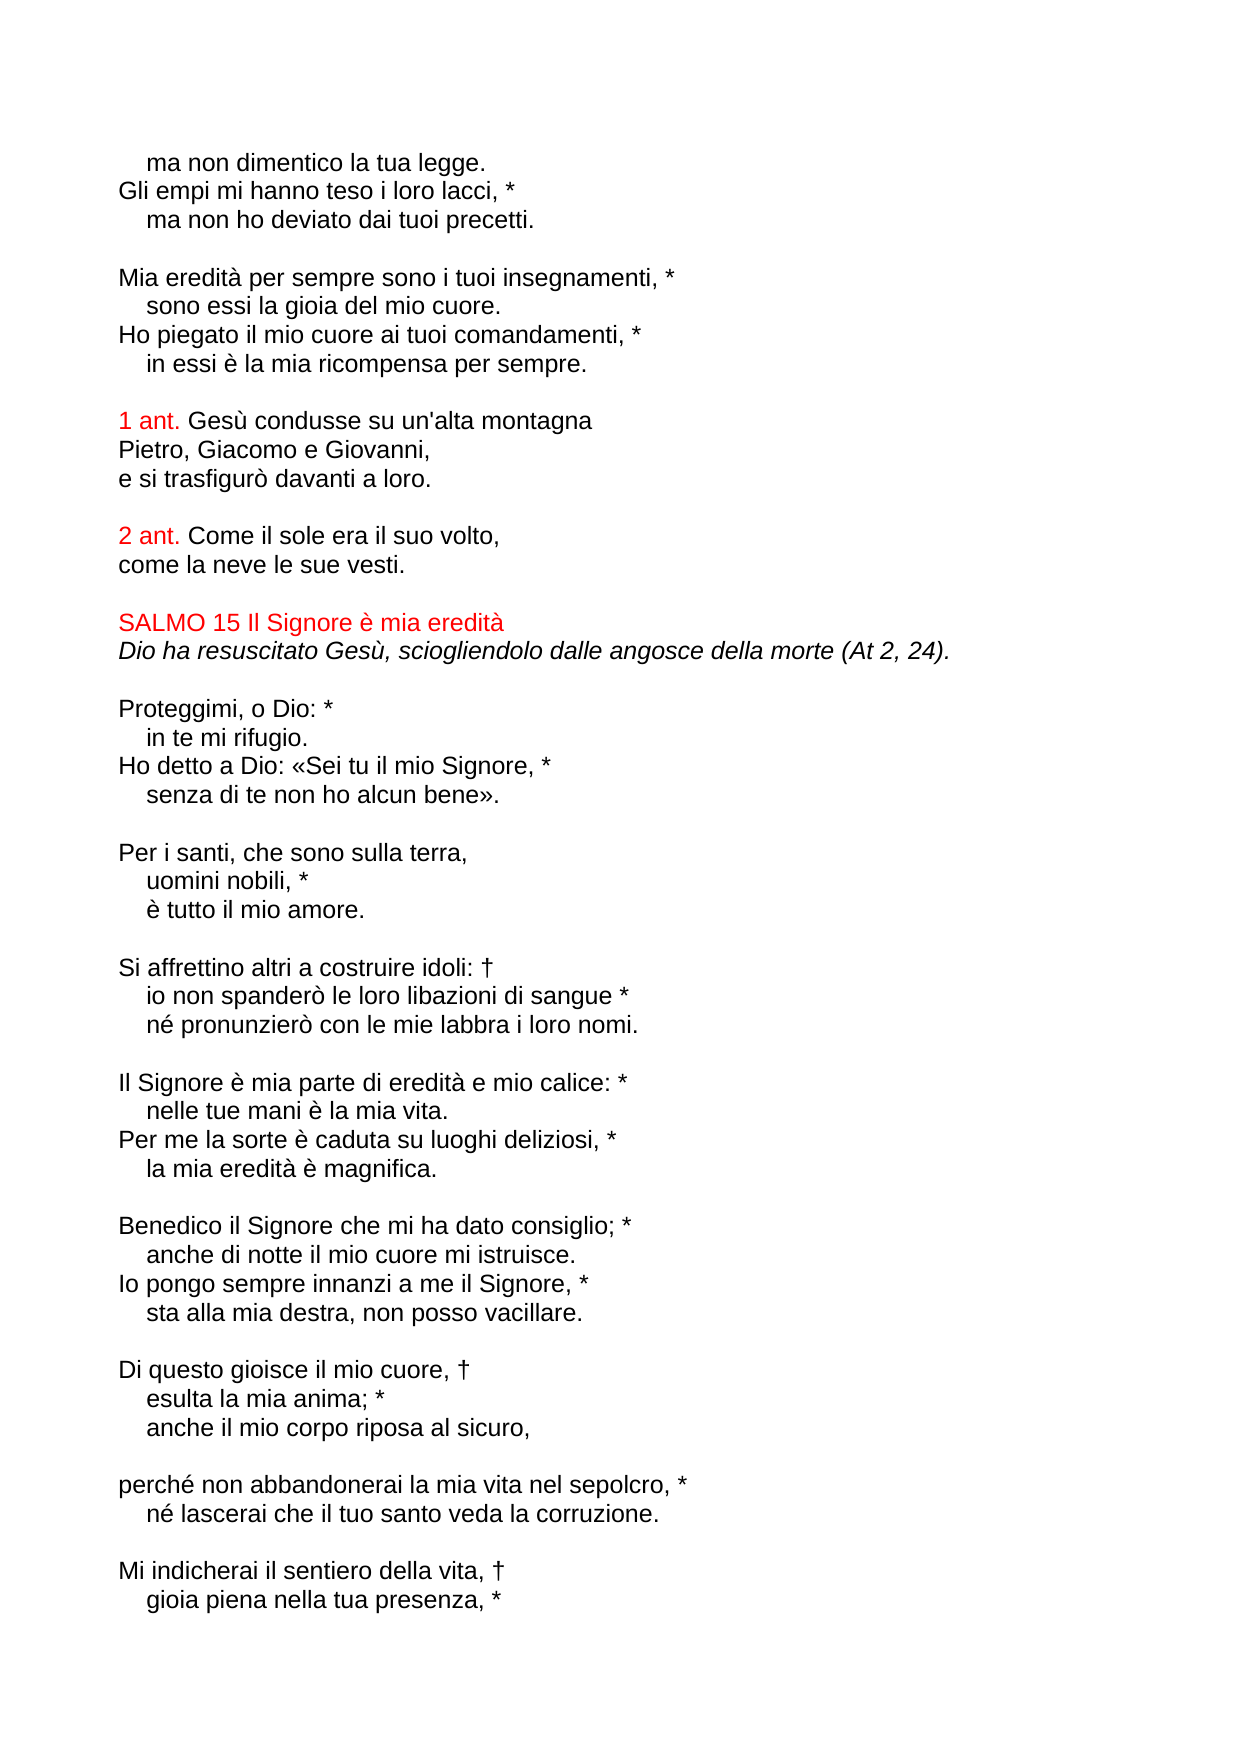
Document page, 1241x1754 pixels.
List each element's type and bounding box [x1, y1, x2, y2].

text [118, 148, 1122, 1614]
